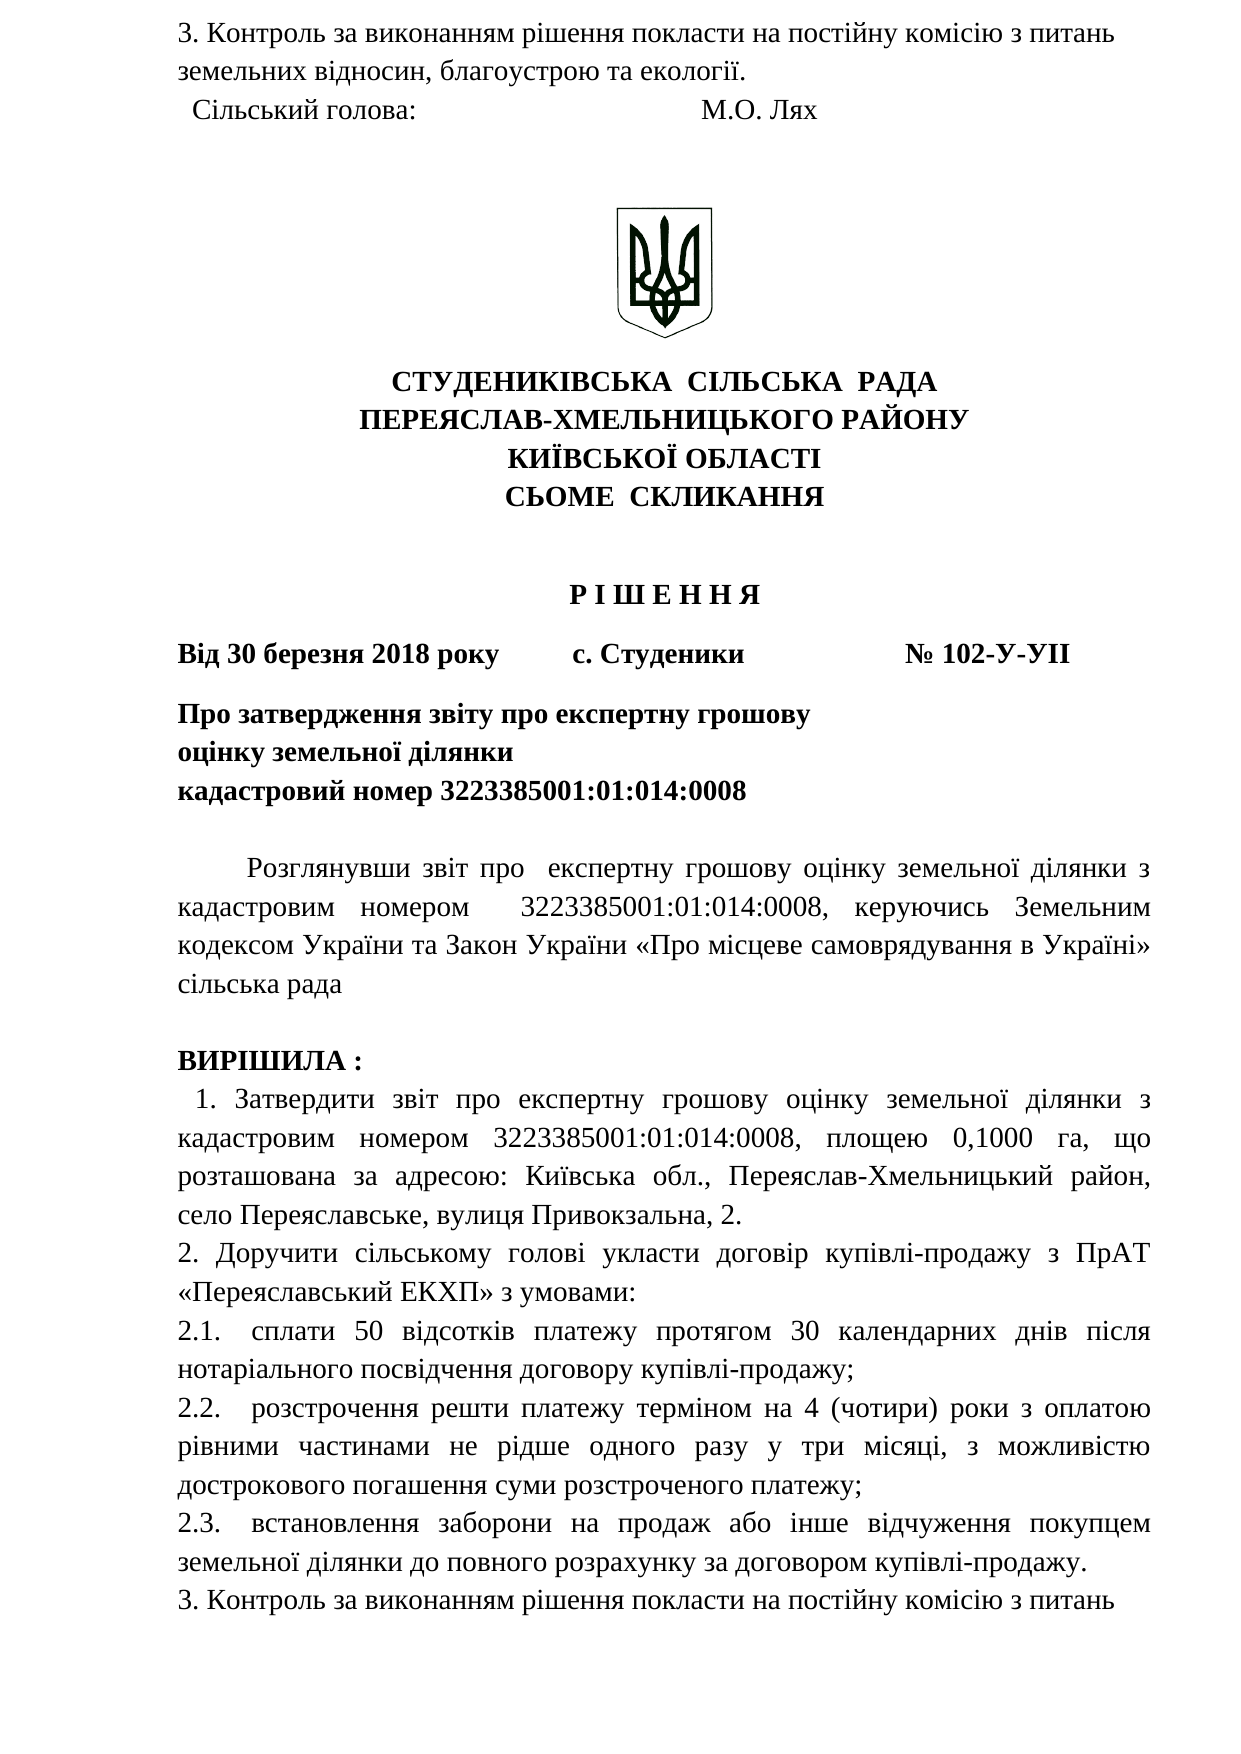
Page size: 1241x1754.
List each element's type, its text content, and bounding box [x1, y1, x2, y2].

text 1. Затвердити звіт про експертну грошову оцінку земельної ділянки з кадастровим номером 3223385001:01:014:0008, площею 0,1000 га, що розташована за адресою: Київська обл., Переяслав-Хмельницький район, село Переяславське, вулиця Привокзальна, 2. [177, 1081, 1152, 1231]
text кадастровий номер 3223385001:01:014:0008 [177, 773, 1152, 807]
text Від 30 березня 2018 року с. Студеники № 102-У-УІІ [177, 637, 1152, 670]
text земельних відносин, благоустрою та екології. [177, 53, 1152, 87]
text Розглянувши звіт про експертну грошову оцінку земельної ділянки з кадастровим номером 3223385001:01:014:0008, керуючись Земельним кодексом України та Закон України «Про місцеве самоврядування в Україні» сільська рада [177, 850, 1152, 999]
text ПЕРЕЯСЛАВ-ХМЕЛЬНИЦЬКОГО РАЙОНУ КИЇВСЬКОЇ ОБЛАСТІ [177, 402, 1152, 474]
text 3. Контроль за виконанням рішення покласти на постійну комісію з питань [177, 1582, 1152, 1616]
text 3. Контроль за виконанням рішення покласти на постійну комісію з питань [177, 15, 1152, 48]
text 2.3. встановлення заборони на продаж або інше відчуження покупцем земельної ділянки до повного розрахунку за договором купівлі-продажу. [177, 1505, 1152, 1577]
text Сільський голова: М.О. Лях [177, 92, 1152, 125]
picture [616, 207, 713, 339]
text Р І Ш Е Н Н Я [177, 577, 1152, 611]
text ВИРІШИЛА : [177, 1043, 1152, 1076]
text СЬОМЕ СКЛИКАННЯ [177, 479, 1152, 513]
text Про затвердження звіту про експертну грошову [177, 696, 1152, 729]
text СТУДЕНИКІВСЬКА СІЛЬСЬКА РАДА [177, 364, 1152, 397]
text 2.2. розстрочення решти платежу терміном на 4 (чотири) роки з оплатою рівними частинами не рідше одного разу у три місяці, з можливістю дострокового погашення суми розстроченого платежу; [177, 1390, 1152, 1500]
text 2.1. сплати 50 відсотків платежу протягом 30 календарних днів після нотаріального посвідчення договору купівлі-продажу; [177, 1313, 1152, 1385]
text 2. Доручити сільському голові укласти договір купівлі-продажу з ПрАТ «Переяславський ЕКХП» з умовами: [177, 1236, 1152, 1308]
text оцінку земельної ділянки [177, 734, 1152, 768]
